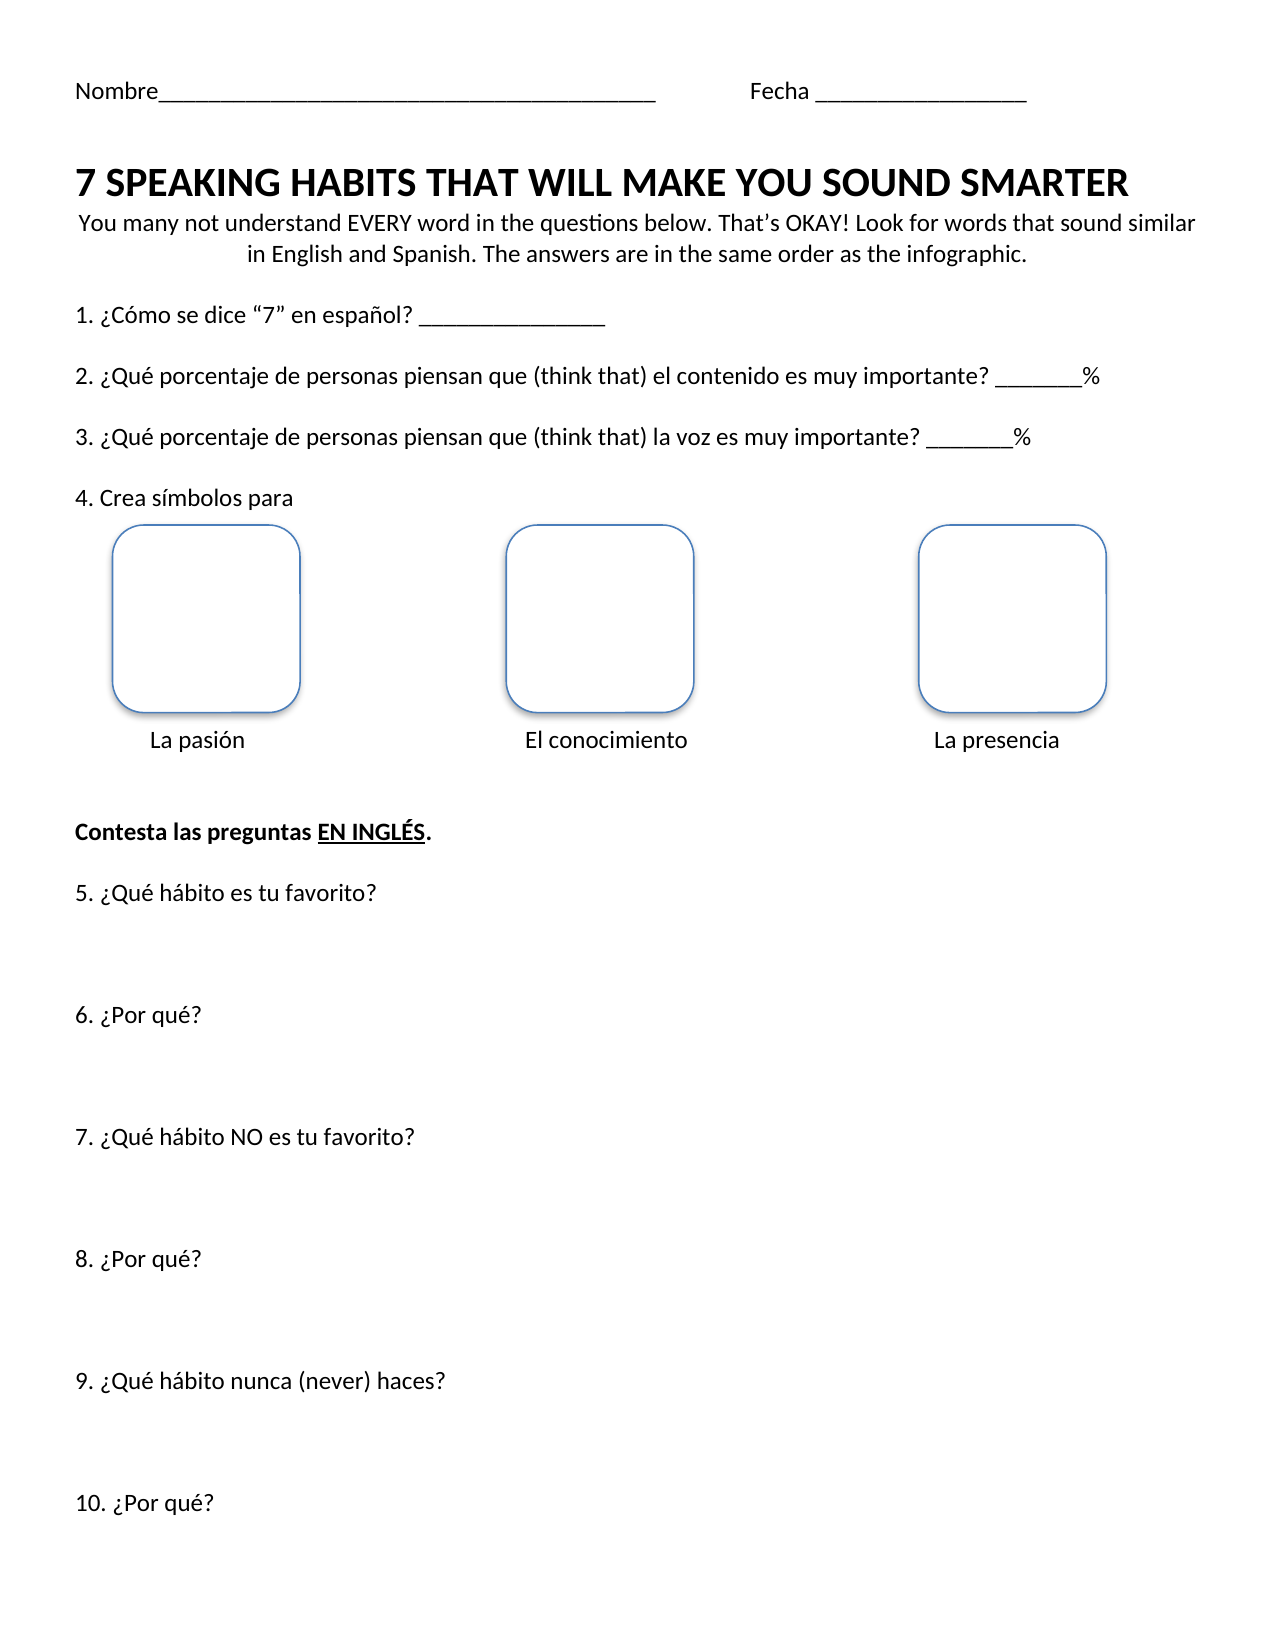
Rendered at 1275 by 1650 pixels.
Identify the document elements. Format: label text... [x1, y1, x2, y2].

text 5. ¿Qué hábito es tu favorito? [75, 877, 1200, 907]
text 6. ¿Por qué? [75, 999, 1200, 1029]
text 2. ¿Qué porcentaje de personas piensan que (think that) el contenido es muy importante? _______% [75, 360, 1200, 390]
text La pasión El conocimiento La presencia [75, 724, 1200, 755]
text 10. ¿Por qué? [75, 1487, 1200, 1518]
text 4. Crea símbolos para [75, 482, 1200, 512]
text 7. ¿Qué hábito NO es tu favorito? [75, 1121, 1200, 1152]
text 7 SPEAKING HABITS THAT WILL MAKE YOU SOUND SMARTER [75, 156, 1200, 207]
text 8. ¿Por qué? [75, 1243, 1200, 1274]
text 9. ¿Qué hábito nunca (never) haces? [75, 1365, 1200, 1396]
text You many not understand EVERY word in the questions below. That’s OKAY! Look for words that sound similar in English and Spanish. The answers are in the same order as the infographic. [75, 207, 1200, 268]
text 1. ¿Cómo se dice “7” en español? _______________ [75, 299, 1200, 329]
text Nombre________________________________________ Fecha _________________ [75, 75, 1200, 106]
text 3. ¿Qué porcentaje de personas piensan que (think that) la voz es muy importante? _______% [75, 421, 1200, 451]
text Contesta las preguntas EN INGLÉS. [75, 816, 1200, 846]
